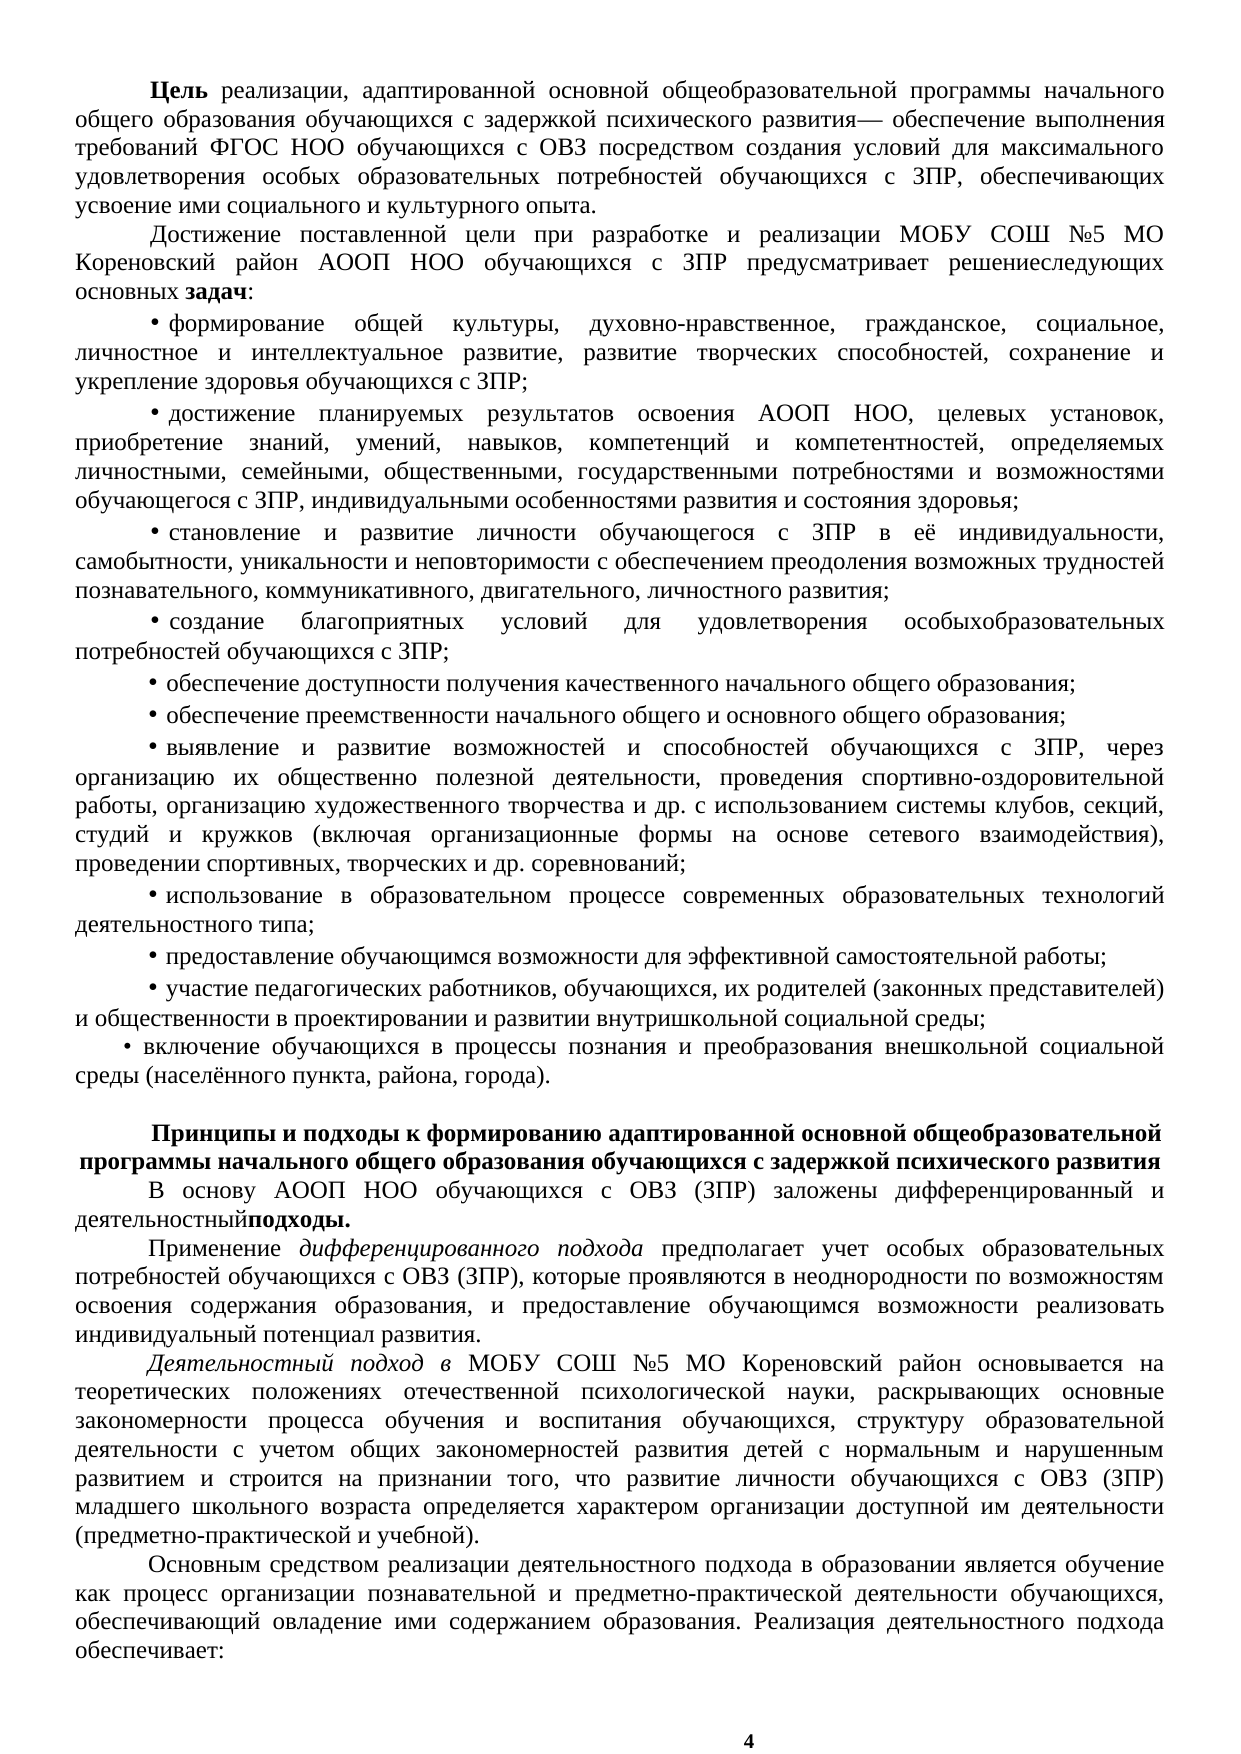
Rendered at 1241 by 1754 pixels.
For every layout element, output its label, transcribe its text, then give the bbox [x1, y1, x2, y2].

text Применение дифференцированного подхода предполагает учет особых образовательных потребностей обучающихся с ОВЗ (ЗПР), которые проявляются в неоднородности по возможностям освоения содержания образования, и предоставление обучающимся возможности реализовать индивидуальный потенциал развития. [75, 1233, 1165, 1348]
list создание благоприятных условий для удовлетворения особыхобразовательных потребностей обучающихся с ЗПР; [75, 603, 1165, 664]
text В основу АООП НОО обучающихся с ОВЗ (ЗПР) заложены дифференцированный и деятельностныйподходы. [75, 1175, 1165, 1233]
text • включение обучающихся в процессы познания и преобразования внешкольной социальной среды (населённого пункта, района, города). [75, 1031, 1165, 1089]
list обеспечение преемственности начального общего и основного общего образования; [75, 697, 1165, 729]
text Деятельностный подход в МОБУ СОШ №5 МО Кореновский район основывается на теоретических положениях отечественной психологической науки, раскрывающих основные закономерности процесса обучения и воспитания обучающихся, структуру образовательной деятельности с учетом общих закономерностей развития детей с нормальным и нарушенным развитием и строится на признании того, что развитие личности обучающихся с ОВЗ (ЗПР) младшего школьного возраста определяется характером организации доступной им деятельности (предметно-практической и учебной). [75, 1348, 1165, 1549]
text Цель реализации, адаптированной основной общеобразовательной программы начального общего образования обучающихся с задержкой психического развития— обеспечение выполнения требований ФГОС НОО обучающихся с ОВЗ посредством создания условий для максимального удовлетворения особых образовательных потребностей обучающихся с ЗПР, обеспечивающих усвоение ими социального и культурного опыта. [75, 75, 1165, 219]
list участие педагогических работников, обучающихся, их родителей (законных представителей) и общественности в проектировании и развитии внутришкольной социальной среды; [75, 970, 1165, 1031]
text Принципы и подходы к формированию адаптированной основной общеобразовательной программы начального общего образования обучающихся с задержкой психического развития [75, 1118, 1165, 1175]
text Достижение поставленной цели при разработке и реализации МОБУ СОШ №5 МО Кореновский район АООП НОО обучающихся с ЗПР предусматривает решениеследующих основных задач: [75, 219, 1165, 305]
list обеспечение доступности получения качественного начального общего образования; [75, 664, 1165, 697]
list достижение планируемых результатов освоения АООП НОО, целевых установок, приобретение знаний, умений, навыков, компетенций и компетентностей, определяемых личностными, семейными, общественными, государственными потребностями и возможностями обучающегося с ЗПР, индивидуальными особенностями развития и состояния здоровья; [75, 395, 1165, 513]
list формирование общей культуры, духовно-нравственное, гражданское, социальное, личностное и интеллектуальное развитие, развитие творческих способностей, сохранение и укрепление здоровья обучающихся с ЗПР; [75, 305, 1165, 395]
list выявление и развитие возможностей и способностей обучающихся с ЗПР, через организацию их общественно полезной деятельности, проведения спортивно-оздоровительной работы, организацию художественного творчества и др. с использованием системы клубов, секций, студий и кружков (включая организационные формы на основе сетевого взаимодействия), проведении спортивных, творческих и др. соревнований; [75, 729, 1165, 877]
list использование в образовательном процессе современных образовательных технологий деятельностного типа; [75, 877, 1165, 938]
text Основным средством реализации деятельностного подхода в образовании является обучение как процесс организации познавательной и предметно-практической деятельности обучающихся, обеспечивающий овладение ими содержанием образования. Реализация деятельностного подхода обеспечивает: [75, 1549, 1165, 1664]
list предоставление обучающимся возможности для эффективной самостоятельной работы; [75, 938, 1165, 970]
list становление и развитие личности обучающегося с ЗПР в её индивидуальности, самобытности, уникальности и неповторимости с обеспечением преодоления возможных трудностей познавательного, коммуникативного, двигательного, личностного развития; [75, 513, 1165, 603]
